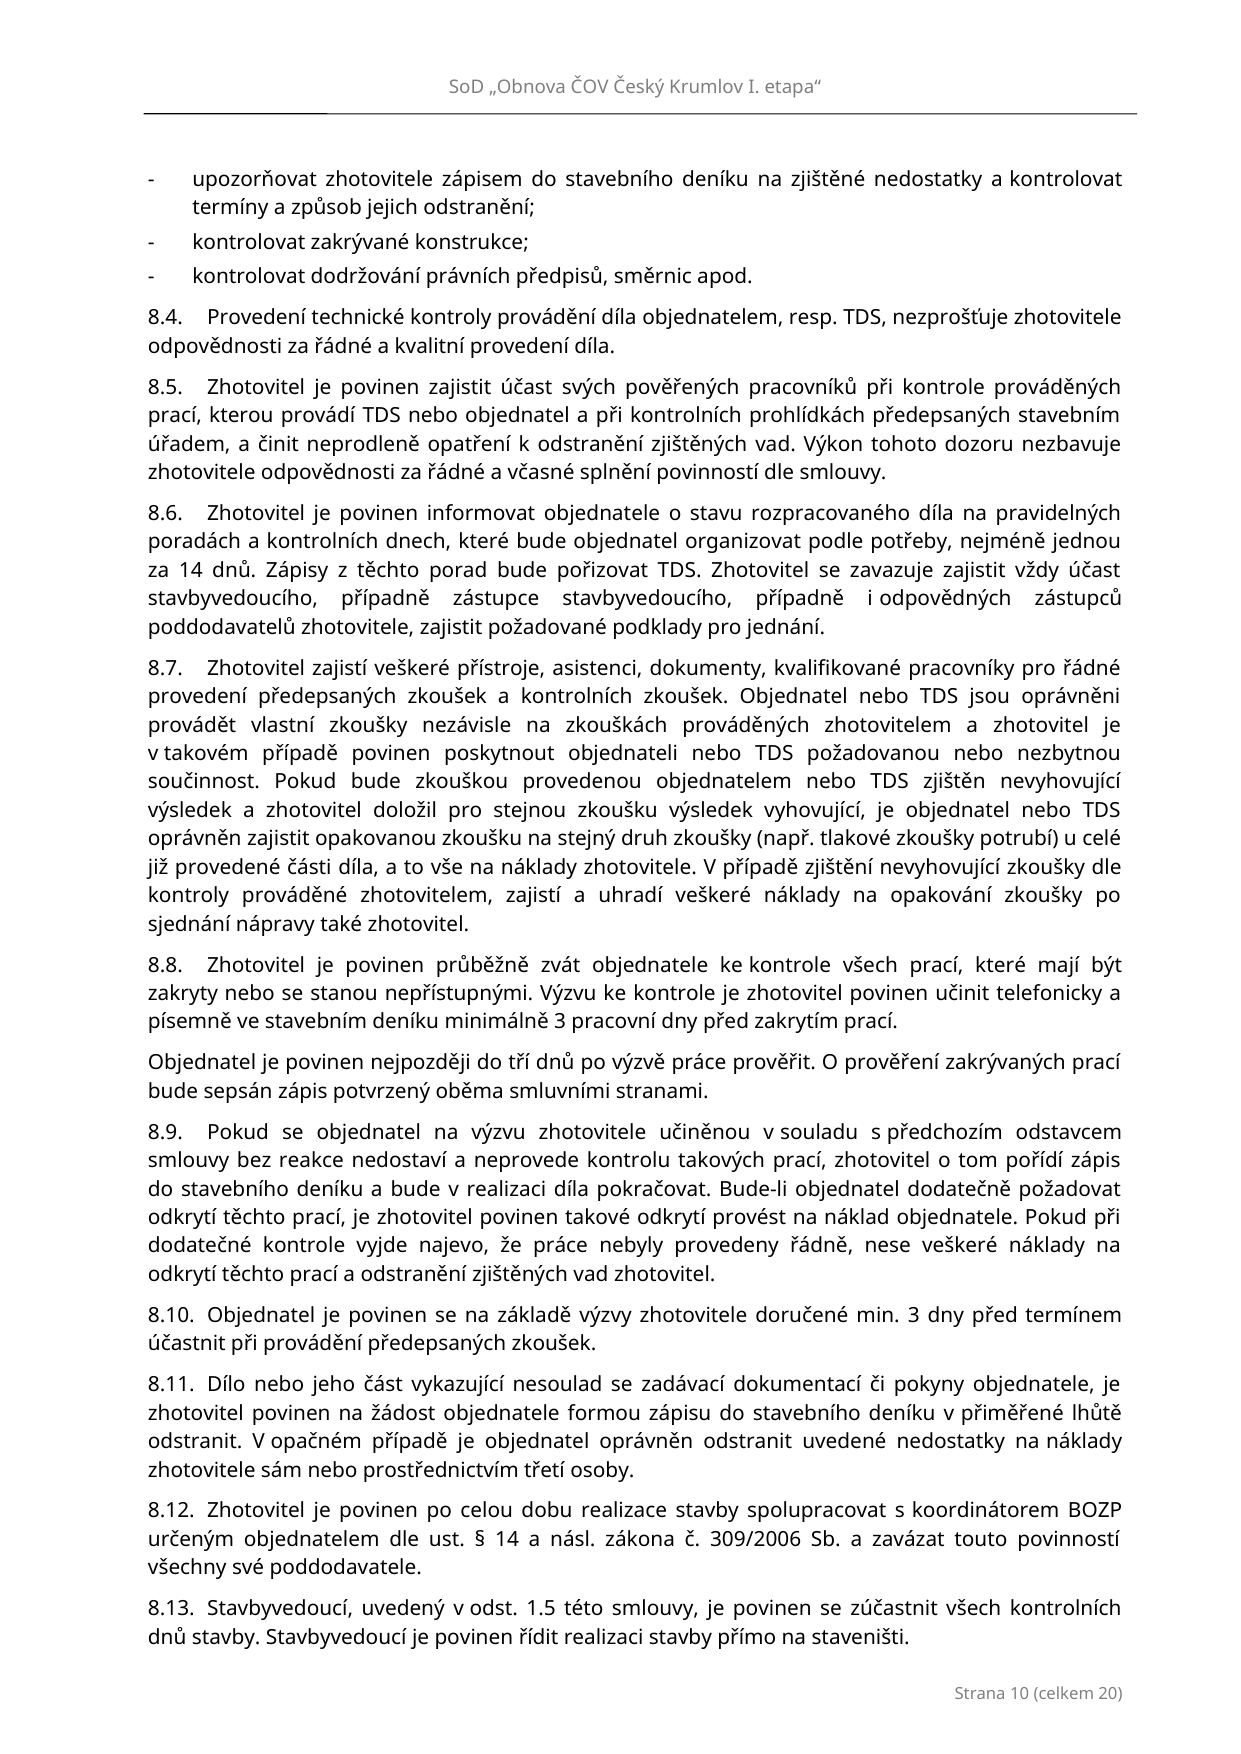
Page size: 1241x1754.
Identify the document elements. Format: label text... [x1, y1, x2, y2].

list kontrolovat dodržování právních předpisů, směrnic apod. [148, 262, 1122, 290]
list Zhotovitel je povinen průběžně zvát objednatele ke kontrole všech prací, které mají být zakryty nebo se stanou nepřístupnými. Výzvu ke kontrole je zhotovitel povinen učinit telefonicky a písemně ve stavebním deníku minimálně 3 pracovní dny před zakrytím prací. [148, 950, 1122, 1035]
text Objednatel je povinen nejpozději do tří dnů po výzvě práce prověřit. O prověření zakrývaných prací bude sepsán zápis potvrzený oběma smluvními stranami. [148, 1047, 1122, 1104]
list Zhotovitel je povinen zajistit účast svých pověřených pracovníků při kontrole prováděných prací, kterou provádí TDS nebo objednatel a při kontrolních prohlídkách předepsaných stavebním úřadem, a činit neprodleně opatření k odstranění zjištěných vad. Výkon tohoto dozoru nezbavuje zhotovitele odpovědnosti za řádné a včasné splnění povinností dle smlouvy. [148, 372, 1122, 486]
list upozorňovat zhotovitele zápisem do stavebního deníku na zjištěné nedostatky a kontrolovat termíny a způsob jejich odstranění; [148, 164, 1122, 221]
list Objednatel je povinen se na základě výzvy zhotovitele doručené min. 3 dny před termínem účastnit při provádění předepsaných zkoušek. [148, 1300, 1122, 1357]
list Pokud se objednatel na výzvu zhotovitele učiněnou v souladu s předchozím odstavcem smlouvy bez reakce nedostaví a neprovede kontrolu takových prací, zhotovitel o tom pořídí zápis do stavebního deníku a bude v realizaci díla pokračovat. Bude-li objednatel dodatečně požadovat odkrytí těchto prací, je zhotovitel povinen takové odkrytí provést na náklad objednatele. Pokud při dodatečné kontrole vyjde najevo, že práce nebyly provedeny řádně, nese veškeré náklady na odkrytí těchto prací a odstranění zjištěných vad zhotovitel. [148, 1117, 1122, 1287]
list kontrolovat zakrývané konstrukce; [148, 227, 1122, 255]
list Provedení technické kontroly provádění díla objednatelem, resp. TDS, nezprošťuje zhotovitele odpovědnosti za řádné a kvalitní provedení díla. [148, 302, 1122, 359]
list Zhotovitel je povinen informovat objednatele o stavu rozpracovaného díla na pravidelných poradách a kontrolních dnech, které bude objednatel organizovat podle potřeby, nejméně jednou za 14 dnů. Zápisy z těchto porad bude pořizovat TDS. Zhotovitel se zavazuje zajistit vždy účast stavbyvedoucího, případně zástupce stavbyvedoucího, případně i odpovědných zástupců poddodavatelů zhotovitele, zajistit požadované podklady pro jednání. [148, 498, 1122, 640]
list Zhotovitel zajistí veškeré přístroje, asistenci, dokumenty, kvalifikované pracovníky pro řádné provedení předepsaných zkoušek a kontrolních zkoušek. Objednatel nebo TDS jsou oprávněni provádět vlastní zkoušky nezávisle na zkouškách prováděných zhotovitelem a zhotovitel je v takovém případě povinen poskytnout objednateli nebo TDS požadovanou nebo nezbytnou součinnost. Pokud bude zkouškou provedenou objednatelem nebo TDS zjištěn nevyhovující výsledek a zhotovitel doložil pro stejnou zkoušku výsledek vyhovující, je objednatel nebo TDS oprávněn zajistit opakovanou zkoušku na stejný druh zkoušky (např. tlakové zkoušky potrubí) u celé již provedené části díla, a to vše na náklady zhotovitele. V případě zjištění nevyhovující zkoušky dle kontroly prováděné zhotovitelem, zajistí a uhradí veškeré náklady na opakování zkoušky po sjednání nápravy také zhotovitel. [148, 653, 1122, 937]
list Zhotovitel je povinen po celou dobu realizace stavby spolupracovat s koordinátorem BOZP určeným objednatelem dle ust. § 14 a násl. zákona č. 309/2006 Sb. a zavázat touto povinností všechny své poddodavatele. [148, 1496, 1122, 1581]
list Stavbyvedoucí, uvedený v odst. 1.5 této smlouvy, je povinen se zúčastnit všech kontrolních dnů stavby. Stavbyvedoucí je povinen řídit realizaci stavby přímo na staveništi. [148, 1593, 1122, 1650]
list Dílo nebo jeho část vykazující nesoulad se zadávací dokumentací či pokyny objednatele, je zhotovitel povinen na žádost objednatele formou zápisu do stavebního deníku v přiměřené lhůtě odstranit. V opačném případě je objednatel oprávněn odstranit uvedené nedostatky na náklady zhotovitele sám nebo prostřednictvím třetí osoby. [148, 1369, 1122, 1483]
